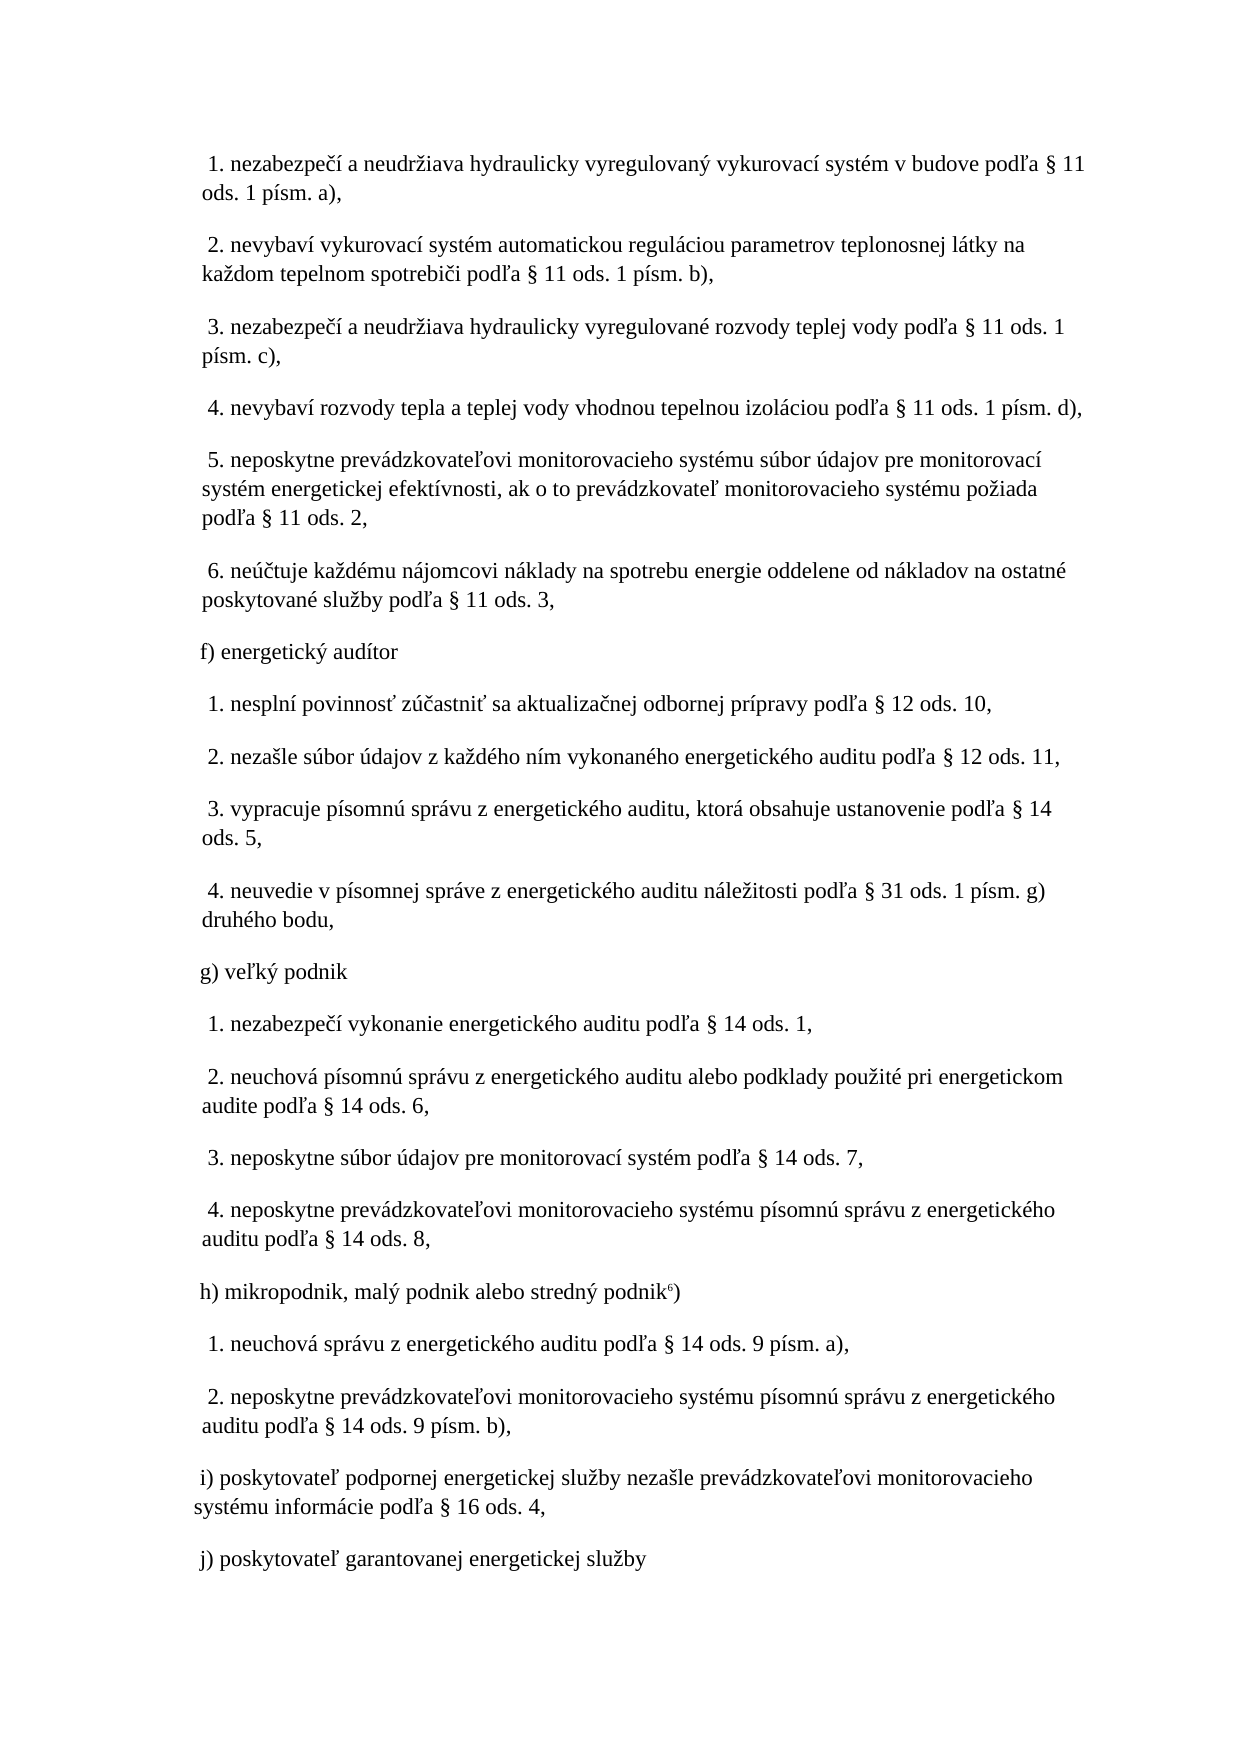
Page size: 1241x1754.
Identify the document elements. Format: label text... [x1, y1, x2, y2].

text h) mikropodnik, malý podnik alebo stredný podnik6) [194, 1278, 1090, 1304]
text i) poskytovateľ podpornej energetickej služby nezašle prevádzkovateľovi monitorovacieho systému informácie podľa § 16 ods. 4, [194, 1464, 1090, 1519]
text 2. neuchová písomnú správu z energetického auditu alebo podklady použité pri energetickom audite podľa § 14 ods. 6, [202, 1063, 1090, 1118]
text 6. neúčtuje každému nájomcovi náklady na spotrebu energie oddelene od nákladov na ostatné poskytované služby podľa § 11 ods. 3, [202, 557, 1090, 612]
text 4. nevybaví rozvody tepla a teplej vody vhodnou tepelnou izoláciou podľa § 11 ods. 1 písm. d), [202, 394, 1090, 420]
text f) energetický audítor [194, 638, 1090, 664]
text g) veľký podnik [194, 958, 1090, 984]
text 1. neuchová správu z energetického auditu podľa § 14 ods. 9 písm. a), [202, 1330, 1090, 1357]
text 1. nezabezpečí a neudržiava hydraulicky vyregulovaný vykurovací systém v budove podľa § 11 ods. 1 písm. a), [202, 150, 1090, 205]
text 2. nevybaví vykurovací systém automatickou reguláciou parametrov teplonosnej látky na každom tepelnom spotrebiči podľa § 11 ods. 1 písm. b), [202, 231, 1090, 287]
text 2. neposkytne prevádzkovateľovi monitorovacieho systému písomnú správu z energetického auditu podľa § 14 ods. 9 písm. b), [202, 1383, 1090, 1438]
text 4. neposkytne prevádzkovateľovi monitorovacieho systému písomnú správu z energetického auditu podľa § 14 ods. 8, [202, 1197, 1090, 1252]
text j) poskytovateľ garantovanej energetickej služby [194, 1545, 1090, 1572]
text 1. nesplní povinnosť zúčastniť sa aktualizačnej odbornej prípravy podľa § 12 ods. 10, [202, 691, 1090, 717]
text 1. nezabezpečí vykonanie energetického auditu podľa § 14 ods. 1, [202, 1010, 1090, 1037]
text 5. neposkytne prevádzkovateľovi monitorovacieho systému súbor údajov pre monitorovací systém energetickej efektívnosti, ak o to prevádzkovateľ monitorovacieho systému požiada podľa § 11 ods. 2, [202, 446, 1090, 531]
text 2. nezašle súbor údajov z každého ním vykonaného energetického auditu podľa § 12 ods. 11, [202, 743, 1090, 769]
text 4. neuvedie v písomnej správe z energetického auditu náležitosti podľa § 31 ods. 1 písm. g) druhého bodu, [202, 877, 1090, 932]
text 3. vypracuje písomnú správu z energetického auditu, ktorá obsahuje ustanovenie podľa § 14 ods. 5, [202, 795, 1090, 851]
text 3. neposkytne súbor údajov pre monitorovací systém podľa § 14 ods. 7, [202, 1144, 1090, 1171]
text 3. nezabezpečí a neudržiava hydraulicky vyregulované rozvody teplej vody podľa § 11 ods. 1 písm. c), [202, 313, 1090, 368]
